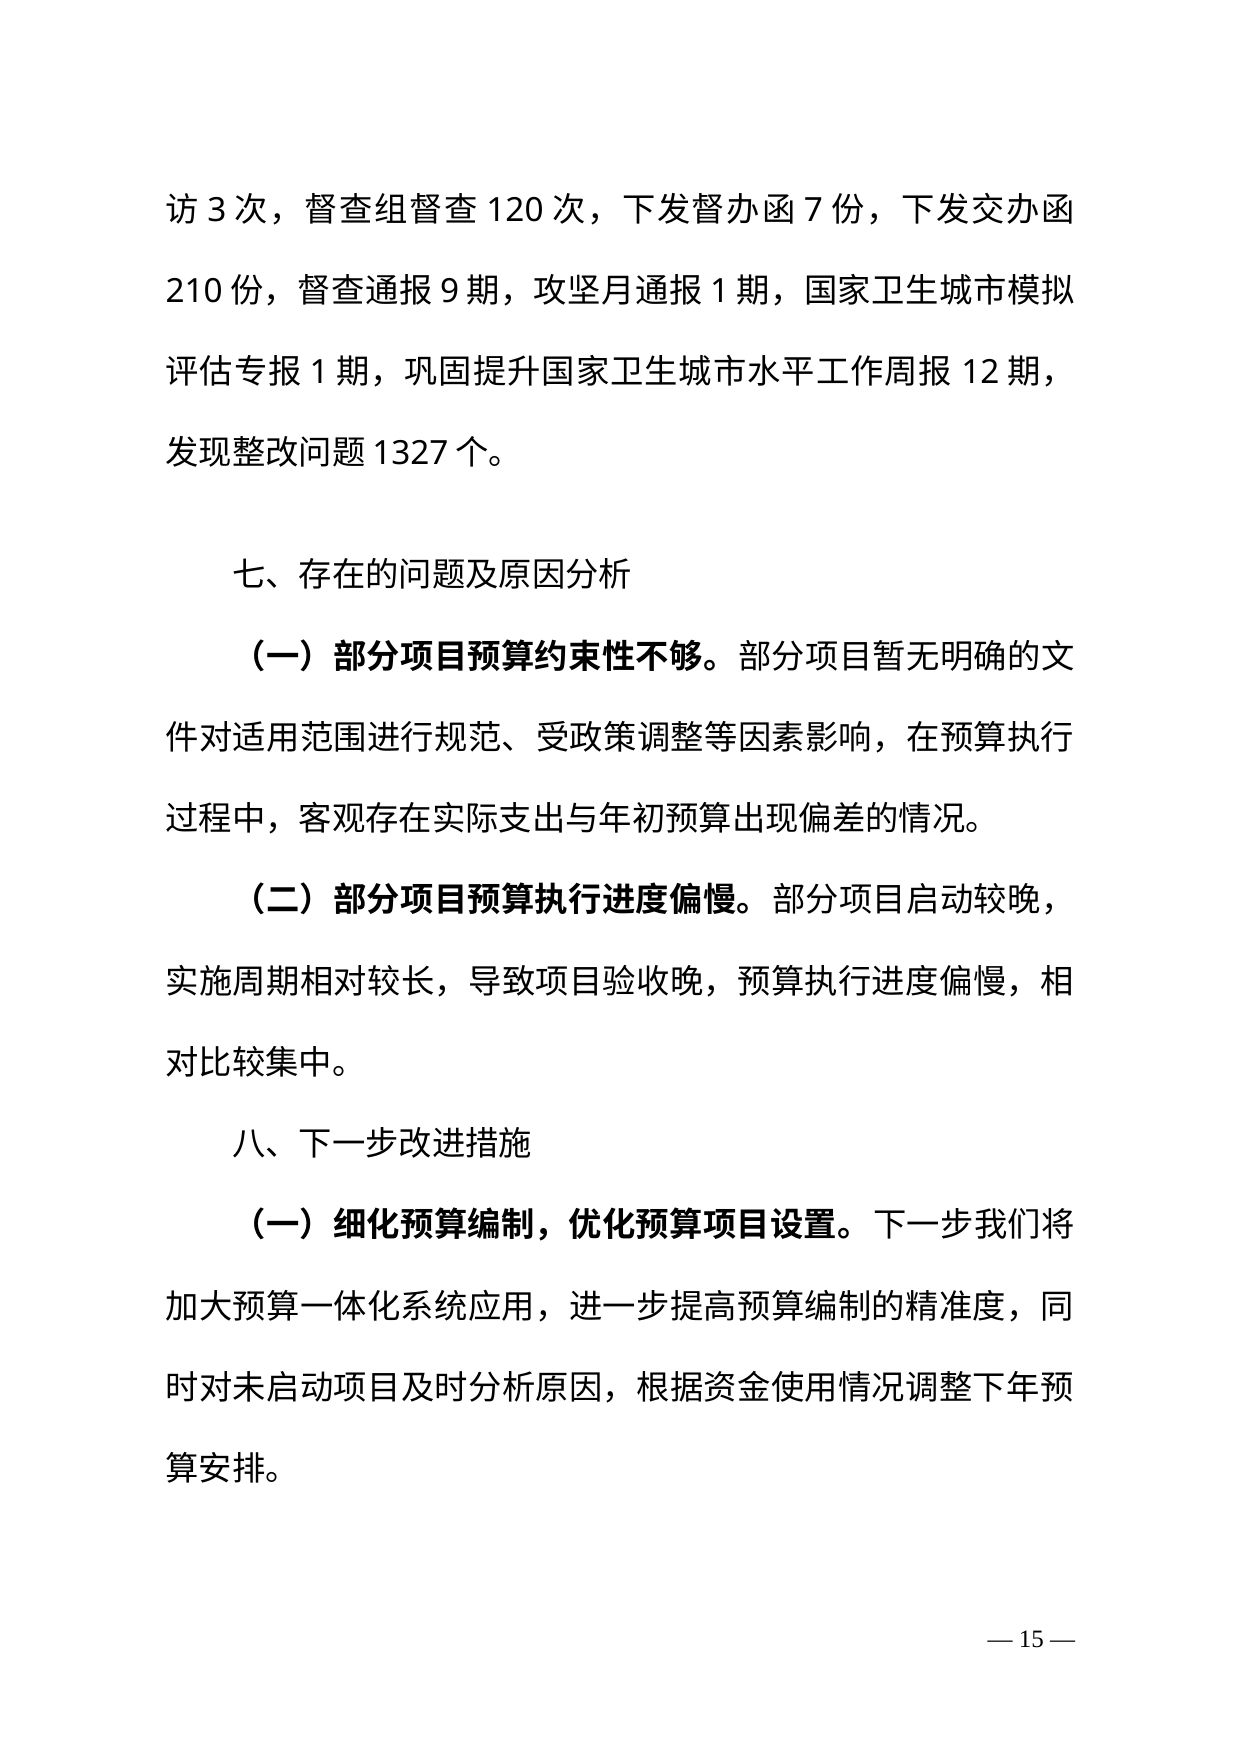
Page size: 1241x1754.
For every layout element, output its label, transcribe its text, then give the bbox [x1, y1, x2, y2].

text （二）部分项目预算执行进度偏慢。部分项目启动较晚，实施周期相对较长，导致项目验收晚，预算执行进度偏慢，相对比较集中。 [165, 1019, 1075, 1263]
text 八、下一步改进措施 [165, 1263, 1075, 1344]
list 七、存在的问题及原因分析 [165, 694, 1075, 775]
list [165, 166, 1075, 653]
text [165, 1344, 1075, 1507]
text （一）部分项目预算约束性不够。部分项目暂无明确的文件对适用范围进行规范、受政策调整等因素影响，在预算执行过程中，客观存在实际支出与年初预算出现偏差的情况。 [165, 775, 1075, 1019]
